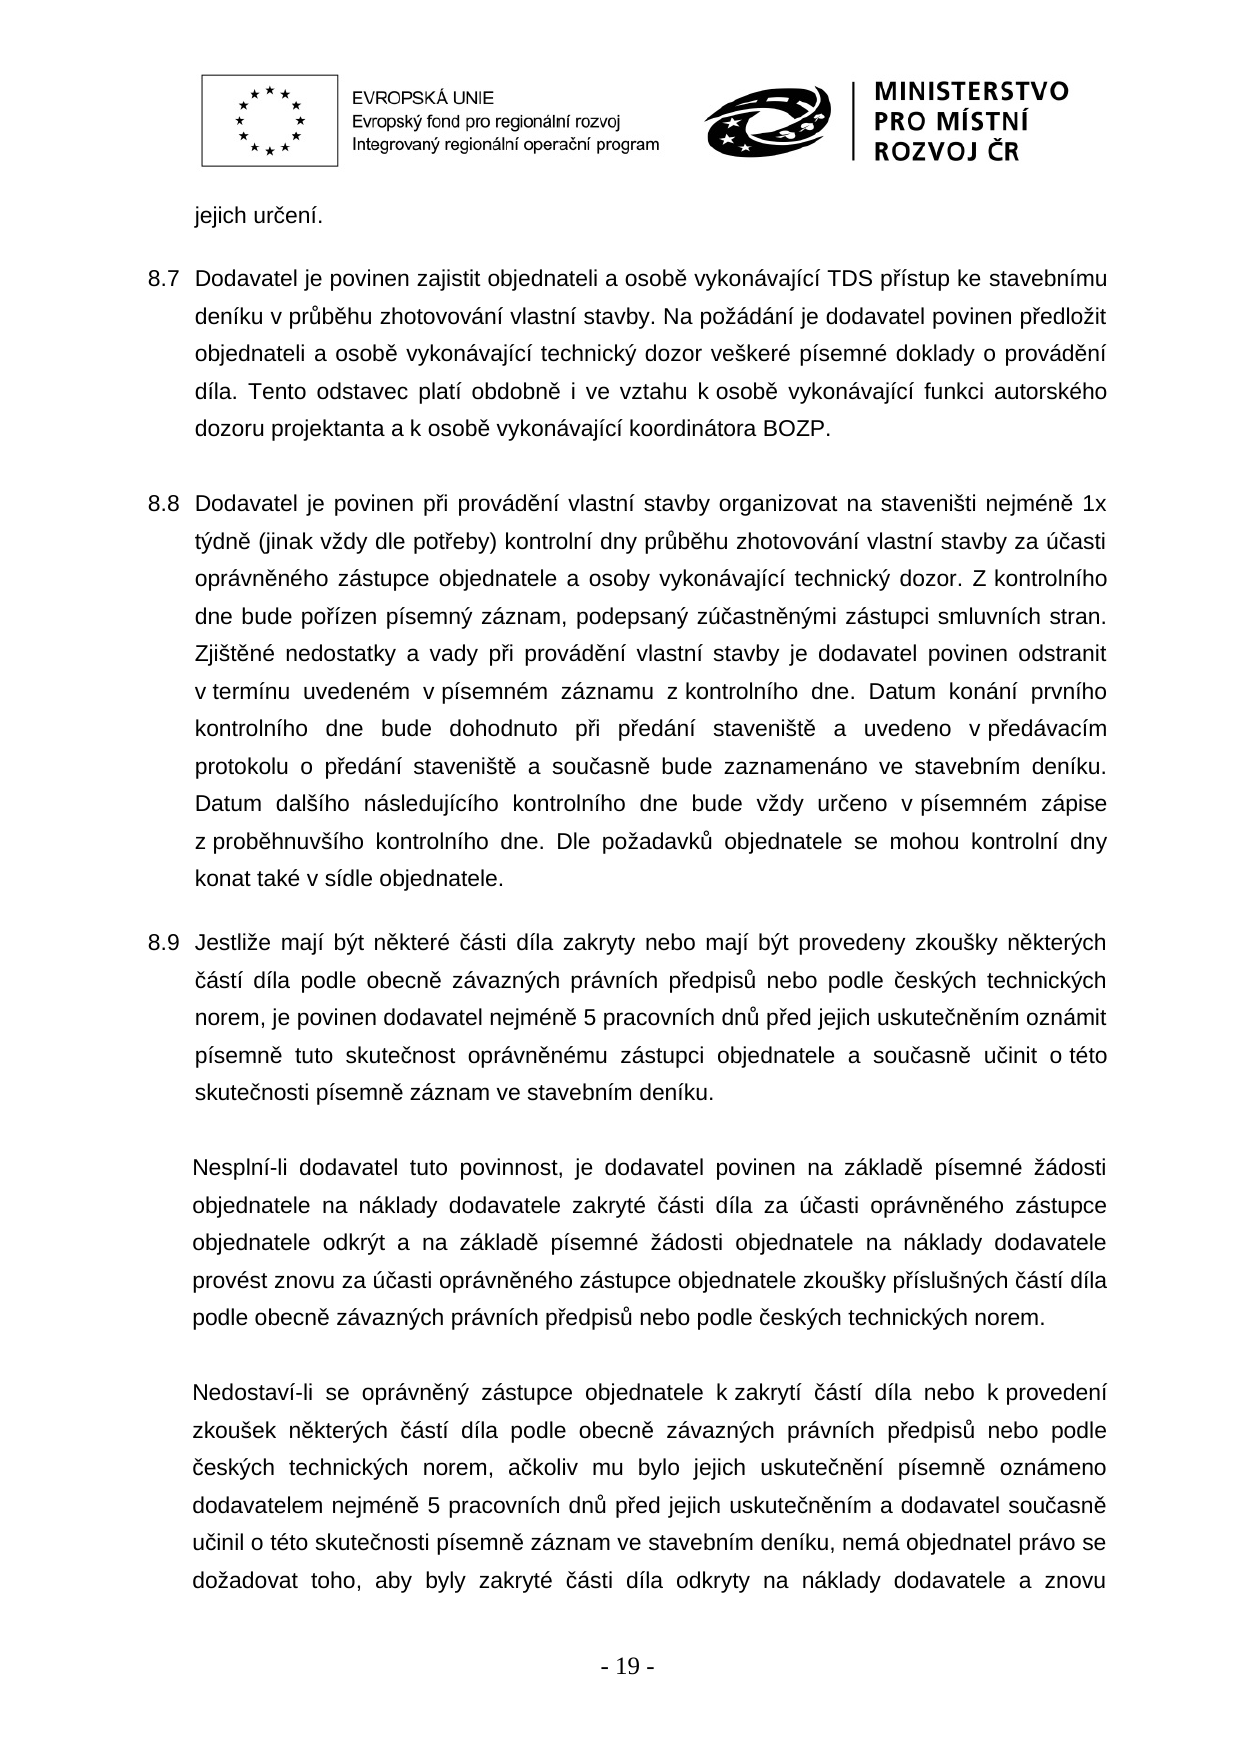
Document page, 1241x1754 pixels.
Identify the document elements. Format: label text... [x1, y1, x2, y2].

picture [158, 44, 1097, 191]
list Jestliže mají být některé části díla zakryty nebo mají být provedeny zkoušky některých částí díla podle obecně závazných právních předpisů nebo podle českých technických norem, je povinen dodavatel nejméně 5 pracovních dnů před jejich uskutečněním oznámit písemně tuto skutečnost oprávněnému zástupci objednatele a současně učinit o této skutečnosti písemně záznam ve stavebním deníku. [148, 918, 1107, 1106]
list Dodavatel je povinen zajistit objednateli a osobě vykonávající TDS přístup ke stavebnímu deníku v průběhu zhotovování vlastní stavby. Na požádání je dodavatel povinen předložit objednateli a osobě vykonávající technický dozor veškeré písemné doklady o provádění díla. Tento odstavec platí obdobně i ve vztahu k osobě vykonávající funkci autorského dozoru projektanta a k osobě vykonávající koordinátora BOZP. [148, 254, 1107, 442]
text Nesplní-li dodavatel tuto povinnost, je dodavatel povinen na základě písemné žádosti objednatele na náklady dodavatele zakryté části díla za účasti oprávněného zástupce objednatele odkrýt a na základě písemné žádosti objednatele na náklady dodavatele provést znovu za účasti oprávněného zástupce objednatele zkoušky příslušných částí díla podle obecně závazných právních předpisů nebo podle českých technických norem. [148, 1143, 1107, 1331]
list Dodavatel je povinen při provádění vlastní stavby organizovat na staveništi nejméně 1x týdně (jinak vždy dle potřeby) kontrolní dny průběhu zhotovování vlastní stavby za účasti oprávněného zástupce objednatele a osoby vykonávající technický dozor. Z kontrolního dne bude pořízen písemný záznam, podepsaný zúčastněnými zástupci smluvních stran. Zjištěné nedostatky a vady při provádění vlastní stavby je dodavatel povinen odstranit v termínu uvedeném v písemném záznamu z kontrolního dne. Datum konání prvního kontrolního dne bude dohodnuto při předání staveniště a uvedeno v předávacím protokolu o předání staveniště a současně bude zaznamenáno ve stavebním deníku. Datum dalšího následujícího kontrolního dne bude vždy určeno v písemném zápise z proběhnuvšího kontrolního dne. Dle požadavků objednatele se mohou kontrolní dny konat také v sídle objednatele. [148, 479, 1107, 892]
